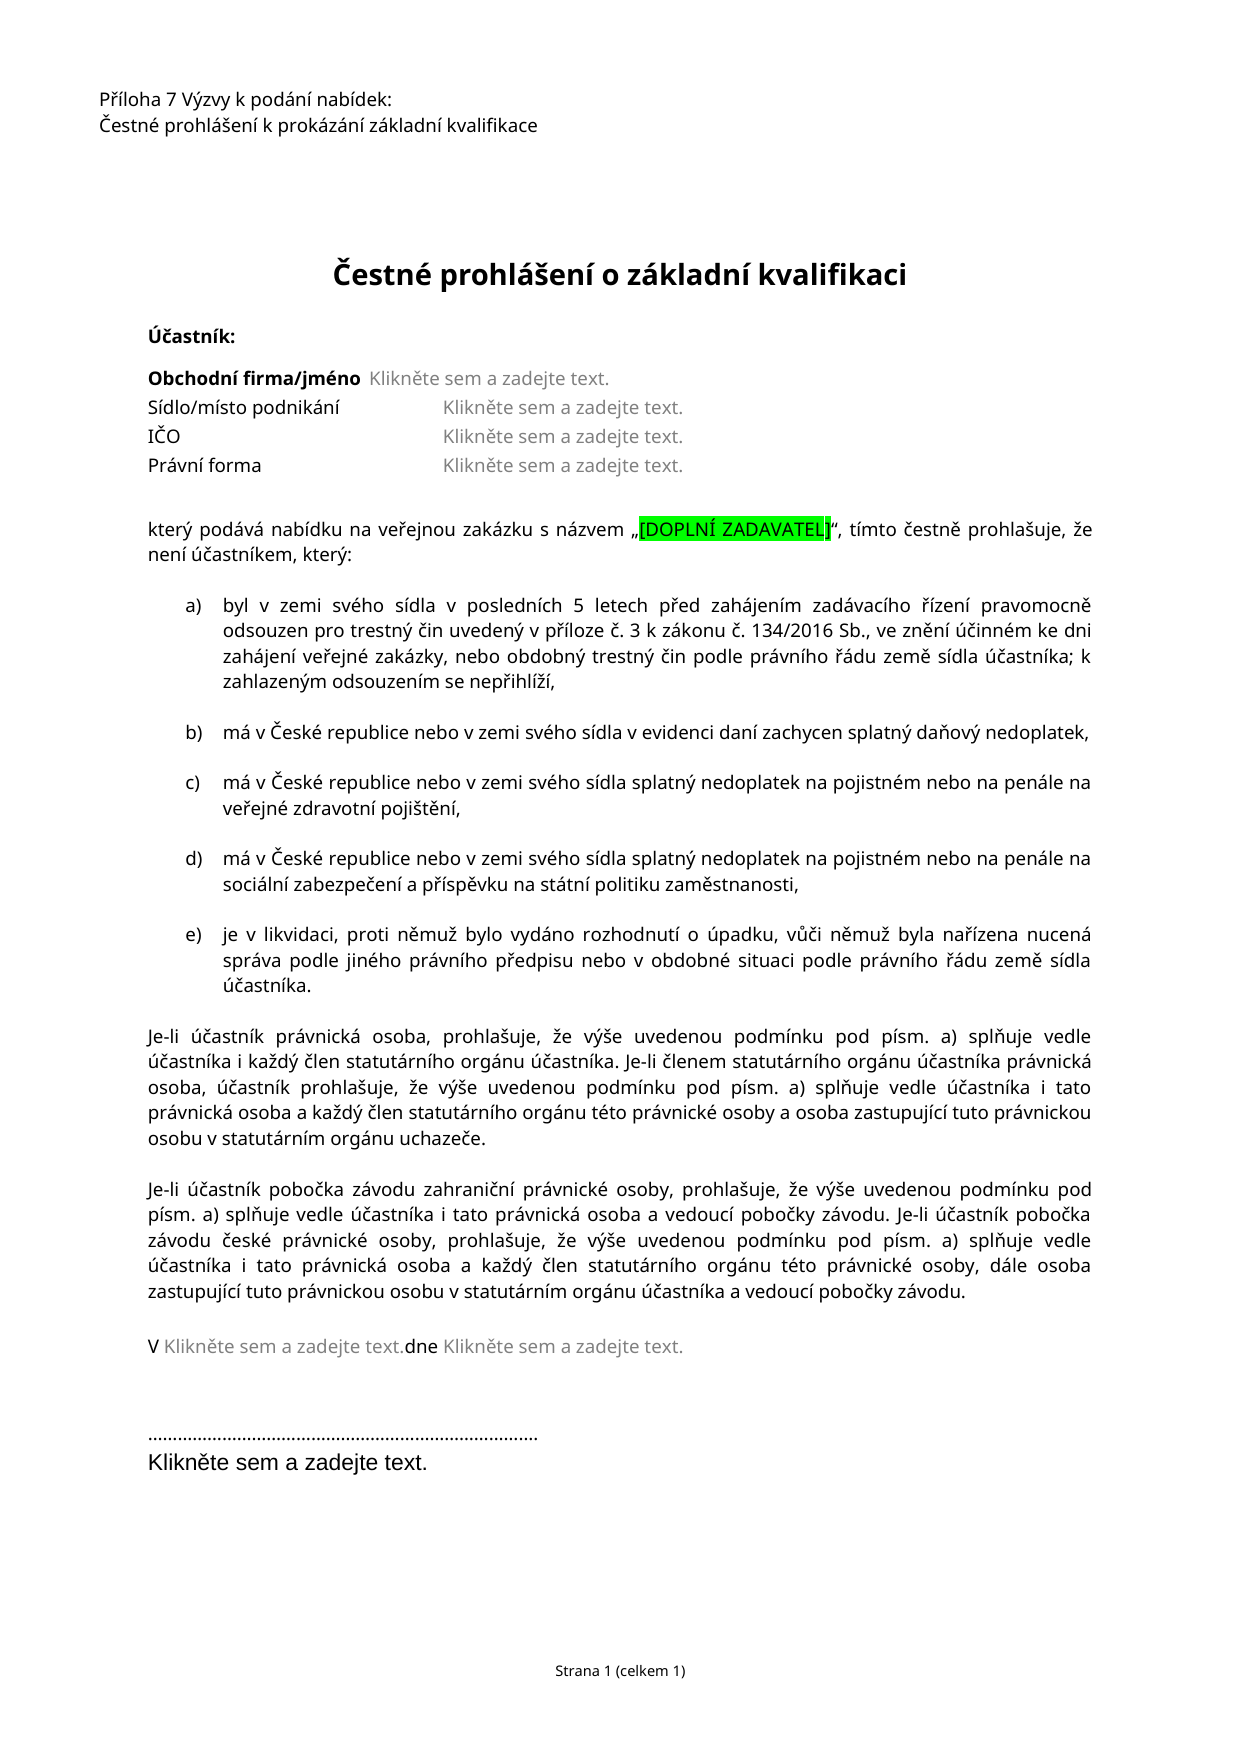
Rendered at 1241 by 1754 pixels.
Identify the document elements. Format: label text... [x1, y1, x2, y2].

text V dne [148, 1329, 1092, 1358]
list je v likvidaci, proti němuž bylo vydáno rozhodnutí o úpadku, vůči němuž byla nařízena nucená správa podle jiného právního předpisu nebo v obdobné situaci podle právního řádu země sídla účastníka. [185, 922, 1093, 998]
text ……………………………………………………………………. [148, 1417, 1092, 1446]
title Čestné prohlášení o základní kvalifikaci [148, 254, 1093, 293]
list byl v zemi svého sídla v posledních 5 letech před zahájením zadávacího řízení pravomocně odsouzen pro trestný čin uvedený v příloze č. 3 k zákonu č. 134/2016 Sb., ve znění účinném ke dni zahájení veřejné zakázky, nebo obdobný trestný čin podle právního řádu země sídla účastníka; k zahlazeným odsouzením se nepřihlíží, [185, 592, 1093, 694]
list má v České republice nebo v zemi svého sídla v evidenci daní zachycen splatný daňový nedoplatek, [185, 719, 1093, 744]
text Je-li účastník právnická osoba, prohlašuje, že výše uvedenou podmínku pod písm. a) splňuje vedle účastníka i každý člen statutárního orgánu účastníka. Je-li členem statutárního orgánu účastníka právnická osoba, účastník prohlašuje, že výše uvedenou podmínku pod písm. a) splňuje vedle účastníka i tato právnická osoba a každý člen statutárního orgánu této právnické osoby a osoba zastupující tuto právnickou osobu v statutárním orgánu uchazeče. [148, 1023, 1093, 1151]
text IČO [148, 420, 1093, 449]
list má v České republice nebo v zemi svého sídla splatný nedoplatek na pojistném nebo na penále na veřejné zdravotní pojištění, [185, 769, 1093, 821]
list má v České republice nebo v zemi svého sídla splatný nedoplatek na pojistném nebo na penále na sociální zabezpečení a příspěvku na státní politiku zaměstnanosti, [185, 846, 1093, 897]
text Obchodní firma/jméno [148, 362, 1093, 391]
text Právní forma [148, 449, 1093, 478]
text Je-li účastník pobočka závodu zahraniční právnické osoby, prohlašuje, že výše uvedenou podmínku pod písm. a) splňuje vedle účastníka i tato právnická osoba a vedoucí pobočky závodu. Je-li účastník pobočka závodu české právnické osoby, prohlašuje, že výše uvedenou podmínku pod písm. a) splňuje vedle účastníka i tato právnická osoba a každý člen statutárního orgánu této právnické osoby, dále osoba zastupující tuto právnickou osobu v statutárním orgánu účastníka a vedoucí pobočky závodu. [148, 1176, 1093, 1304]
text Sídlo/místo podnikání [148, 391, 1093, 420]
text Účastník: [148, 318, 1093, 349]
text který podává nabídku na veřejnou zakázku s názvem „[DOPLNÍ ZADAVATEL]“, tímto čestně prohlašuje, že není účastníkem, který: [148, 516, 1093, 567]
